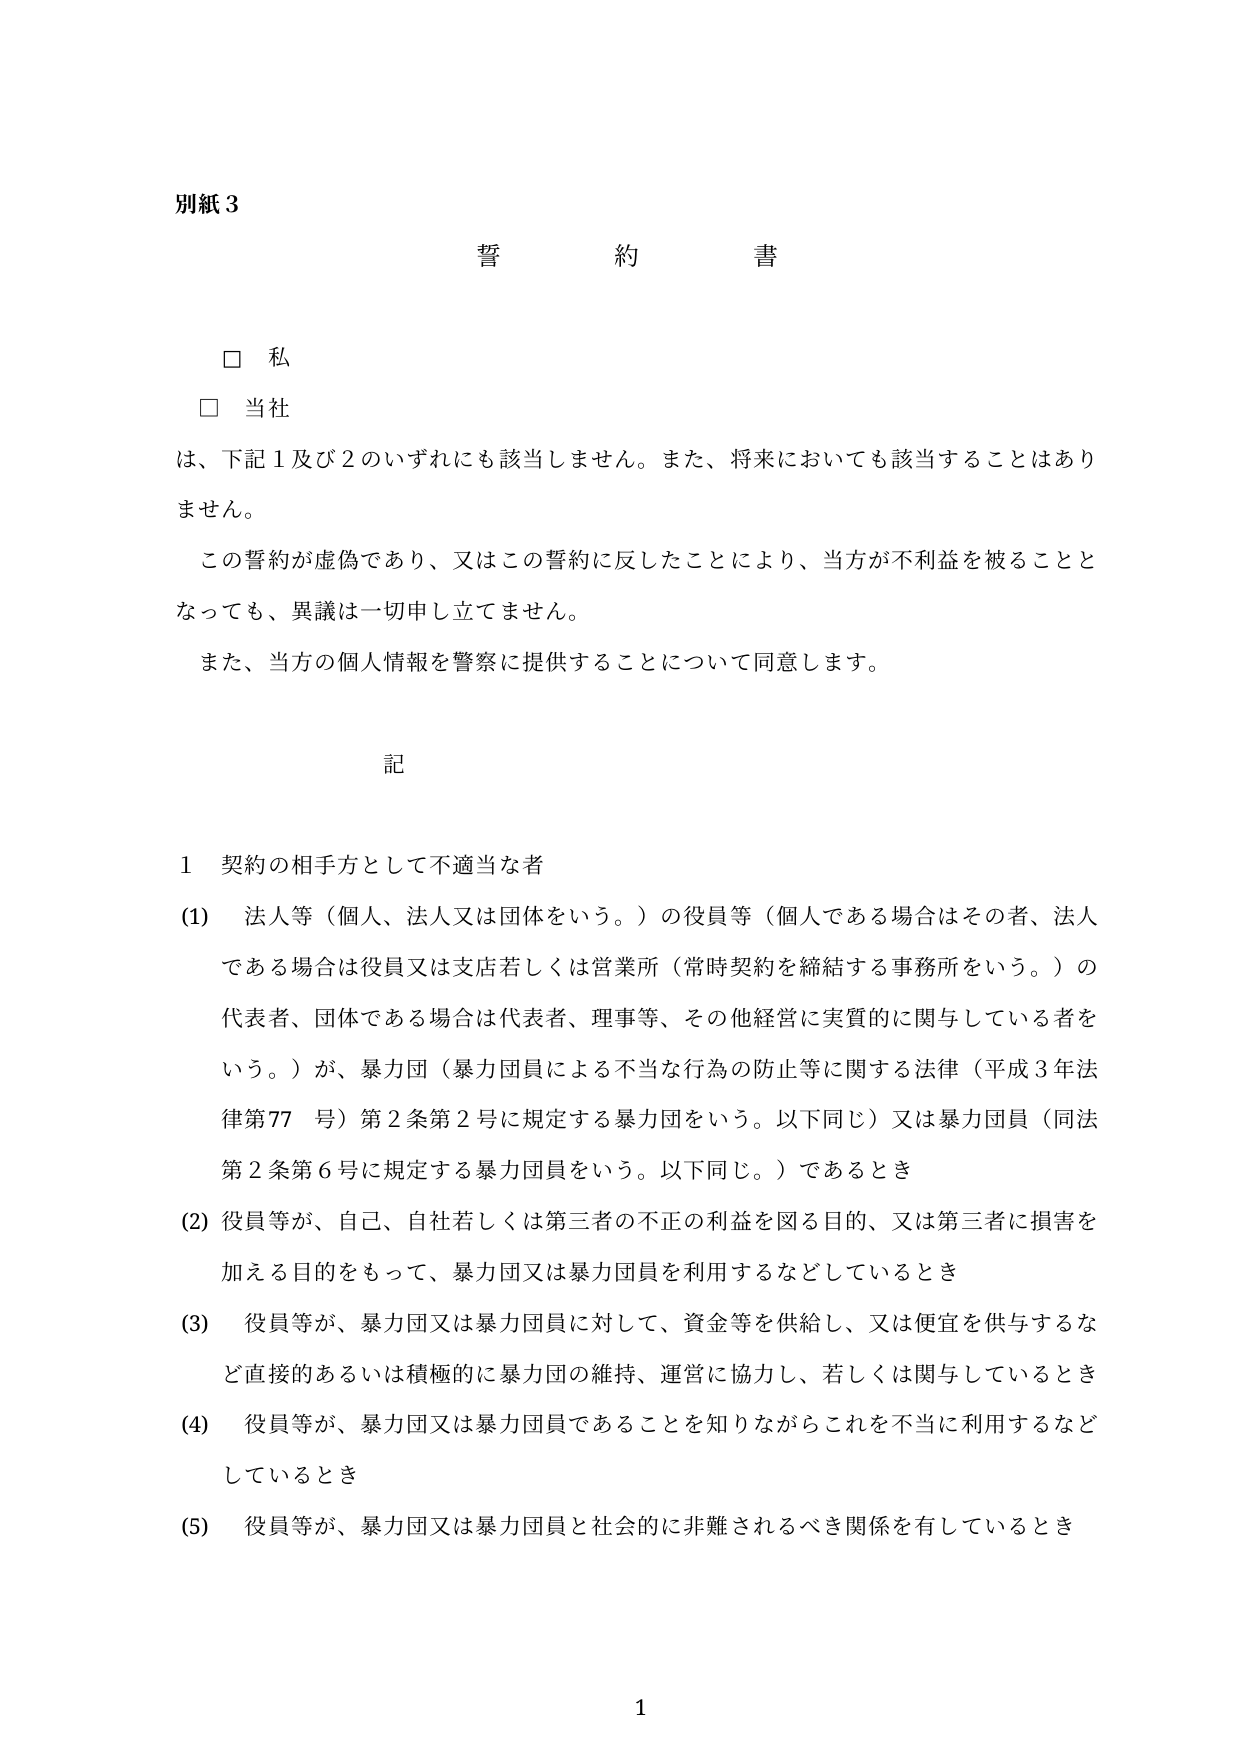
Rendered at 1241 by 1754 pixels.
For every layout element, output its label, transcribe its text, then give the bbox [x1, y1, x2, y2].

text この誓約が虚偽であり、又はこの誓約に反したことにより、当方が不利益を被ることとなっても、異議は一切申し立てません。 [175, 534, 1100, 636]
text (4) 役員等が、暴力団又は暴力団員であることを知りながらこれを不当に利用するなどしているとき [175, 1398, 1100, 1500]
text □ 私 [175, 331, 1100, 381]
text 記 [175, 737, 1100, 788]
text また、当方の個人情報を警察に提供することについて同意します。 [175, 636, 1100, 686]
text □ 当社 [175, 381, 1100, 432]
text (3) 役員等が、暴力団又は暴力団員に対して、資金等を供給し、又は便宜を供与するなど直接的あるいは積極的に暴力団の維持、運営に協力し、若しくは関与しているとき [175, 1296, 1100, 1398]
text (5) 役員等が、暴力団又は暴力団員と社会的に非難されるべき関係を有しているとき [175, 1500, 1100, 1551]
text (2) 役員等が、自己、自社若しくは第三者の不正の利益を図る目的、又は第三者に損害を加える目的をもって、暴力団又は暴力団員を利用するなどしているとき [175, 1195, 1100, 1296]
text １ 契約の相手方として不適当な者 [175, 839, 1100, 890]
text 別紙３ [175, 178, 1100, 229]
text 誓 約 書 [175, 229, 1100, 280]
text は、下記１及び２のいずれにも該当しません。また、将来においても該当することはありません。 [175, 432, 1100, 534]
text (1) 法人等（個人、法人又は団体をいう。）の役員等（個人である場合はその者、法人である場合は役員又は支店若しくは営業所（常時契約を締結する事務所をいう。）の代表者、団体である場合は代表者、理事等、その他経営に実質的に関与している者をいう。）が、暴力団（暴力団員による不当な行為の防止等に関する法律（平成３年法律第77号）第２条第２号に規定する暴力団をいう。以下同じ）又は暴力団員（同法第２条第６号に規定する暴力団員をいう。以下同じ。）であるとき [175, 890, 1100, 1195]
